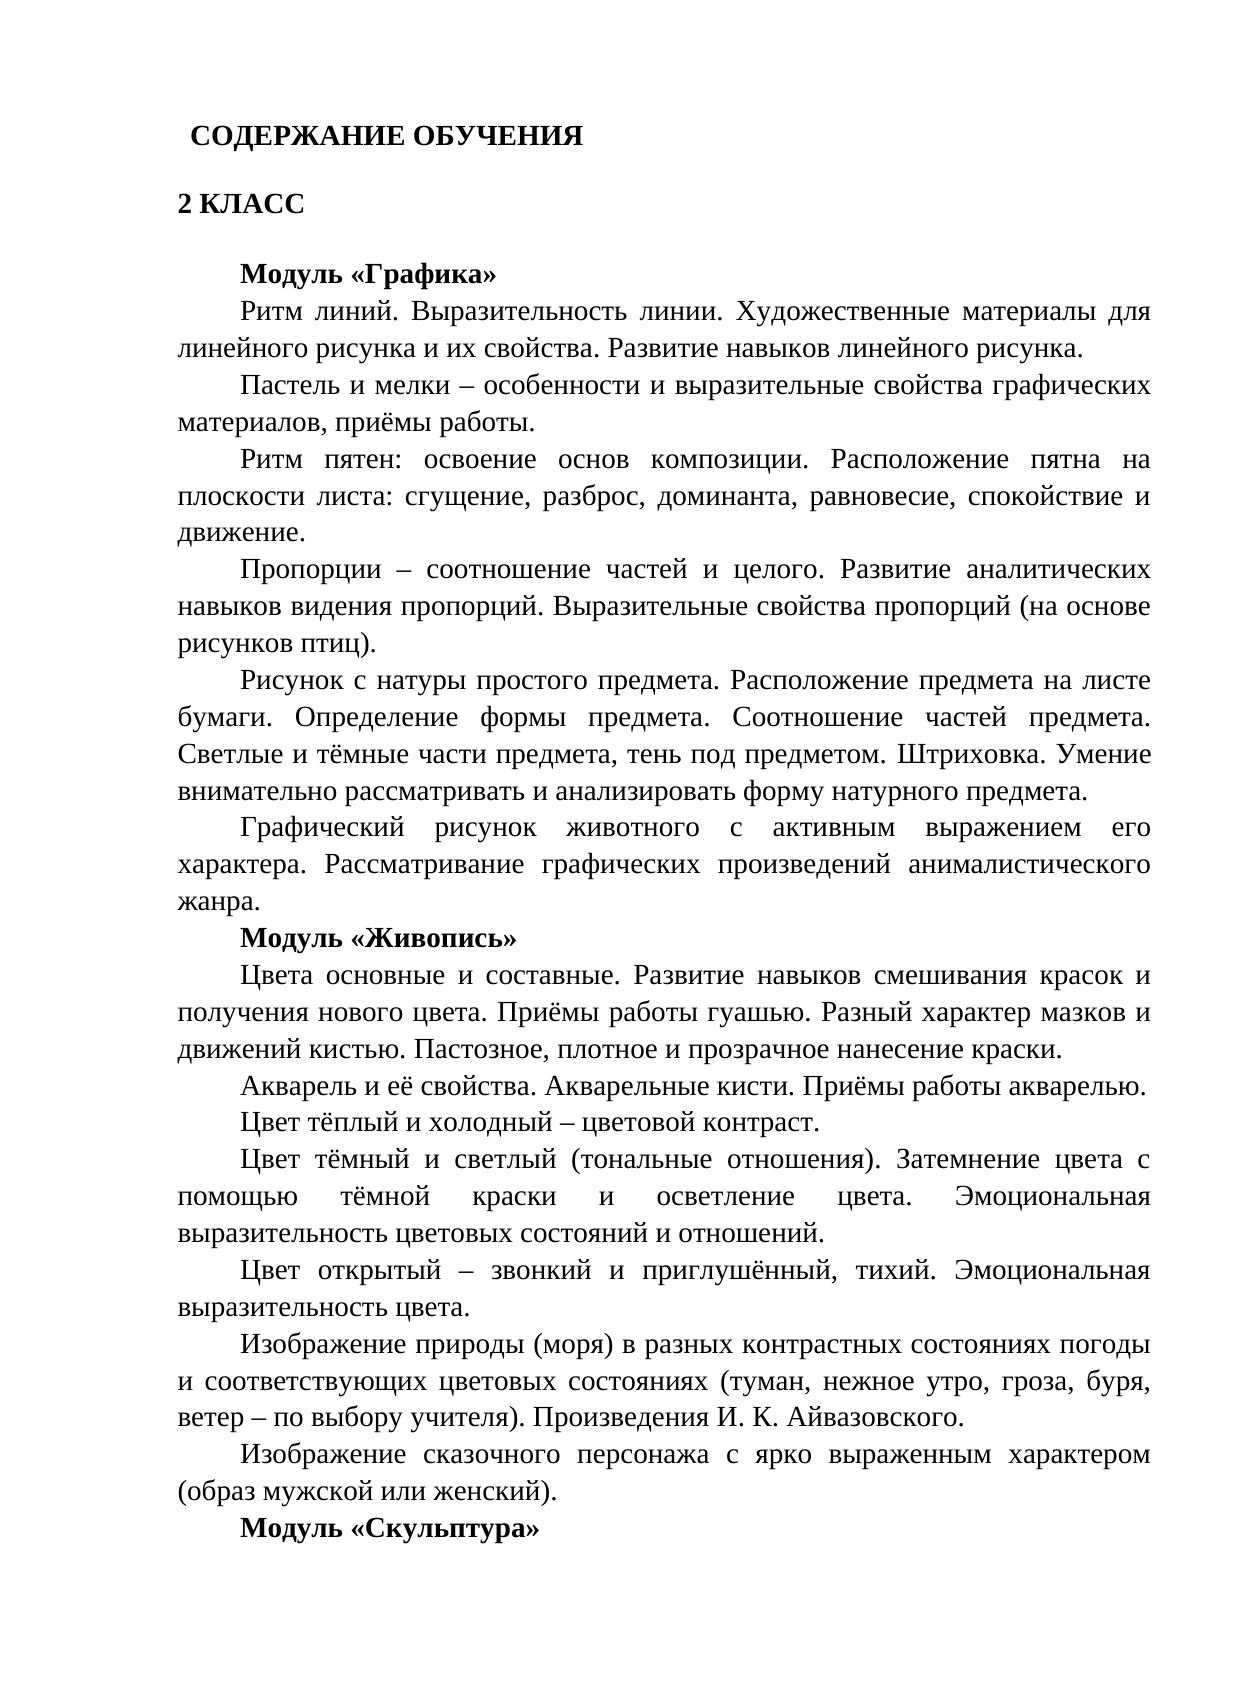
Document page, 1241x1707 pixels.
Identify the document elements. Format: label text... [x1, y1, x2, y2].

text Модуль «Графика» [177, 256, 1152, 290]
text Цвет тёмный и светлый (тональные отношения). Затемнение цвета с помощью тёмной краски и осветление цвета. Эмоциональная выразительность цветовых состояний и отношений. [177, 1141, 1152, 1249]
text Графический рисунок животного с активным выражением его характера. Рассматривание графических произведений анималистического жанра. [177, 809, 1152, 917]
text Цвет тёплый и холодный – цветовой контраст. [177, 1104, 1152, 1138]
text СОДЕРЖАНИЕ ОБУЧЕНИЯ [190, 118, 1152, 152]
text Пропорции – соотношение частей и целого. Развитие аналитических навыков видения пропорций. Выразительные свойства пропорций (на основе рисунков птиц). [177, 551, 1152, 659]
text Модуль «Живопись» [177, 920, 1152, 954]
text Рисунок с натуры простого предмета. Расположение предмета на листе бумаги. Определение формы предмета. Соотношение частей предмета. Светлые и тёмные части предмета, тень под предметом. Штриховка. Умение внимательно рассматривать и анализировать форму натурного предмета. [177, 662, 1152, 806]
text Ритм линий. Выразительность линии. Художественные материалы для линейного рисунка и их свойства. Развитие навыков линейного рисунка. [177, 293, 1152, 364]
text Цвета основные и составные. Развитие навыков смешивания красок и получения нового цвета. Приёмы работы гуашью. Разный характер мазков и движений кистью. Пастозное, плотное и прозрачное нанесение краски. [177, 957, 1152, 1064]
text Изображение природы (моря) в разных контрастных состояниях погоды и соответствующих цветовых состояниях (туман, нежное утро, гроза, буря, ветер – по выбору учителя). Произведения И. К. Айвазовского. [177, 1326, 1152, 1433]
text Модуль «Скульптура» [177, 1510, 1152, 1544]
text Цвет открытый – звонкий и приглушённый, тихий. Эмоциональная выразительность цвета. [177, 1252, 1152, 1322]
text 2 КЛАСС [177, 186, 1152, 219]
text Пастель и мелки – особенности и выразительные свойства графических материалов, приёмы работы. [177, 367, 1152, 437]
text Ритм пятен: освоение основ композиции. Расположение пятна на плоскости листа: сгущение, разброс, доминанта, равновесие, спокойствие и движение. [177, 441, 1152, 548]
text Изображение сказочного персонажа с ярко выраженным характером (образ мужской или женский). [177, 1436, 1152, 1507]
text Акварель и её свойства. Акварельные кисти. Приёмы работы акварелью. [177, 1068, 1152, 1101]
